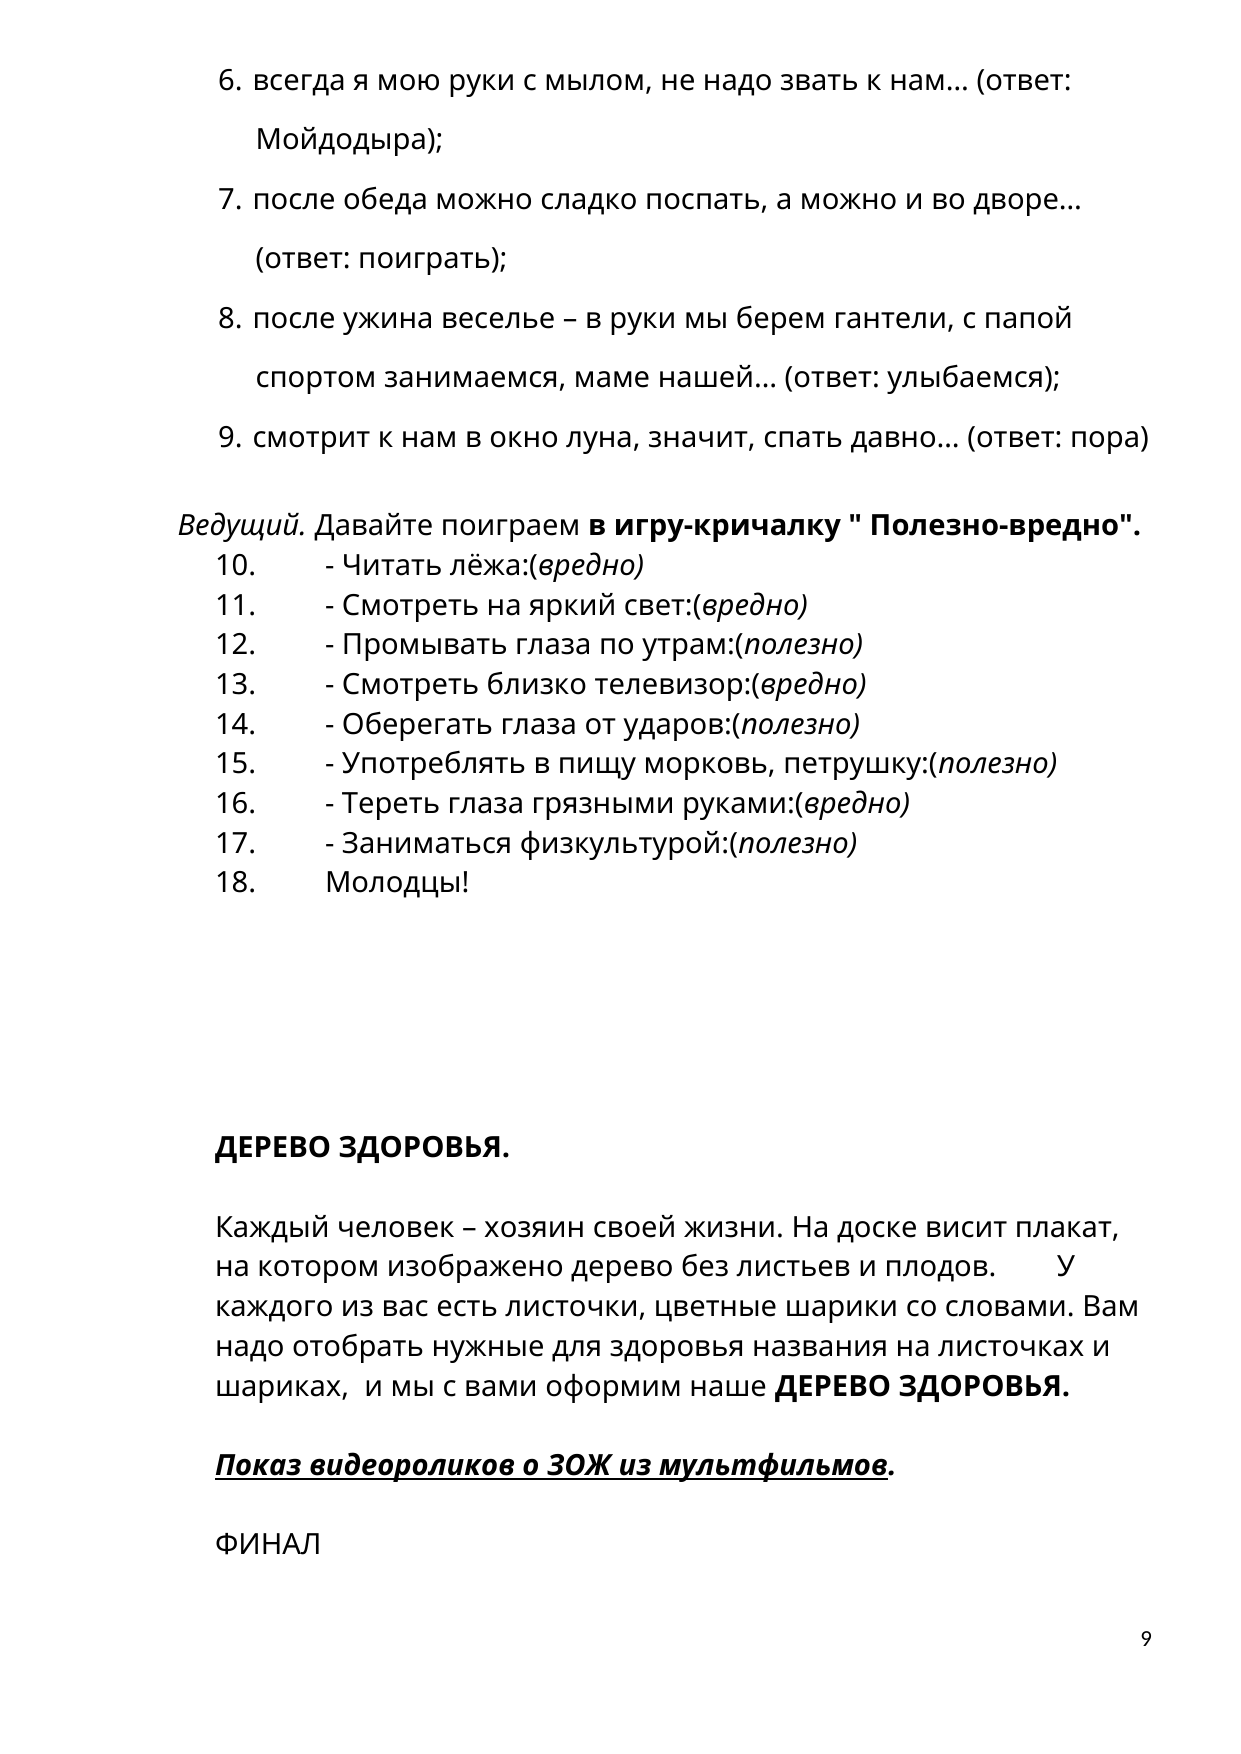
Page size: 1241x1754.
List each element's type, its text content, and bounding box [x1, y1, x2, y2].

list - Смотреть на яркий свет:(вредно) [215, 584, 1152, 624]
list смотрит к нам в окно луна, значит, спать давно… (ответ: пора) [218, 416, 1152, 456]
list - Заниматься физкультурой:(полезно) [215, 822, 1152, 862]
list всегда я мою руки с мылом, не надо звать к нам… (ответ: Мойдодыра); [218, 59, 1152, 158]
text ФИНАЛ [215, 1523, 1152, 1563]
text ДЕРЕВО ЗДОРОВЬЯ. [215, 1127, 1152, 1166]
text Каждый человек – хозяин своей жизни. На доске висит плакат, на котором изображено дерево без листьев и плодов. У каждого из вас есть листочки, цветные шарики со словами. Вам надо отобрать нужные для здоровья названия на листочках и шариках, и мы с вами оформим наше ДЕРЕВО ЗДОРОВЬЯ. [215, 1206, 1152, 1404]
list - Смотреть близко телевизор:(вредно) [215, 663, 1152, 703]
list после ужина веселье – в руки мы берем гантели, с папой спортом занимаемся, маме нашей… (ответ: улыбаемся); [218, 297, 1152, 396]
list - Тереть глаза грязными руками:(вредно) [215, 782, 1152, 822]
list - Читать лёжа:(вредно) [215, 544, 1152, 584]
list - Употреблять в пищу морковь, петрушку:(полезно) [215, 743, 1152, 782]
list после обеда можно сладко поспать, а можно и во дворе… (ответ: поиграть); [218, 178, 1152, 277]
list - Промывать глаза по утрам:(полезно) [215, 624, 1152, 663]
list - Оберегать глаза от ударов:(полезно) [215, 703, 1152, 743]
text Ведущий. Давайте поиграем в игру-кричалку " Полезно-вредно". [177, 504, 1152, 544]
text Показ видеороликов о ЗОЖ из мультфильмов. [215, 1444, 1152, 1484]
list Молодцы! [215, 862, 1152, 901]
